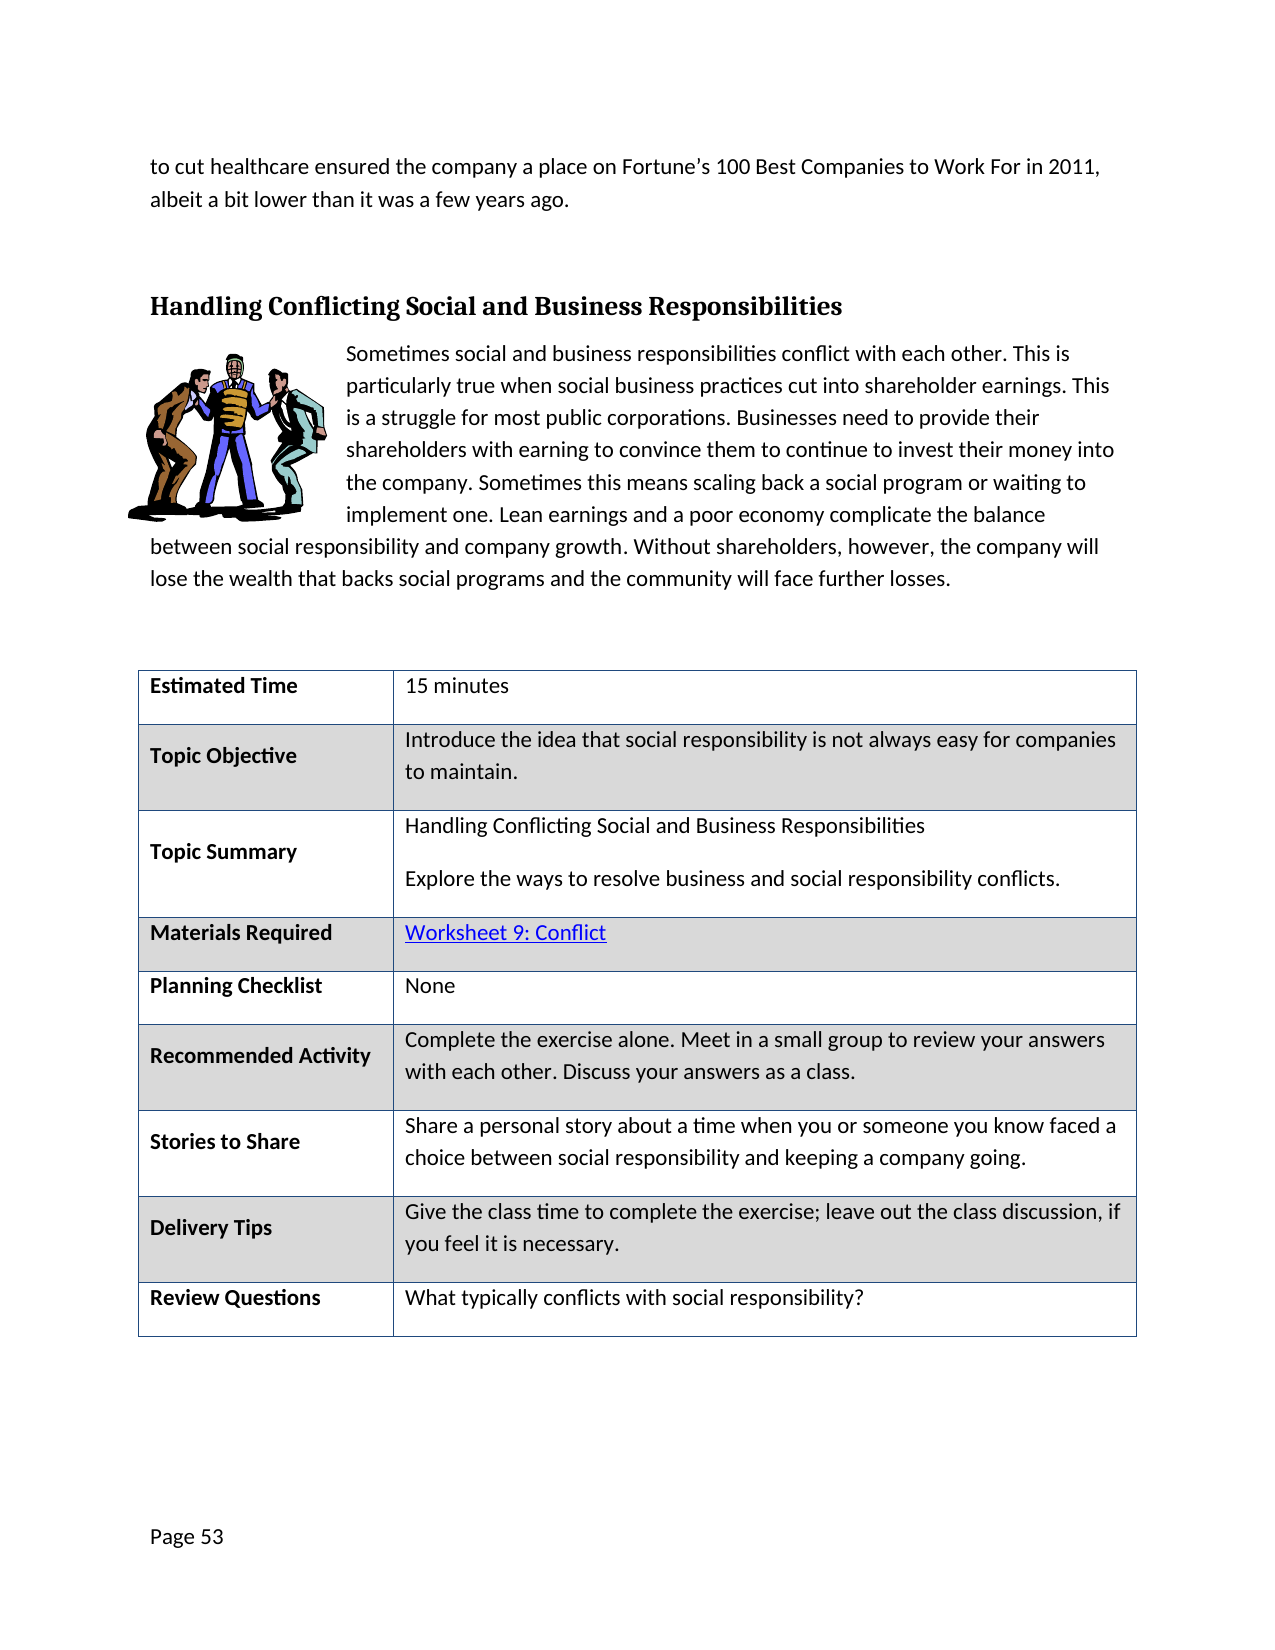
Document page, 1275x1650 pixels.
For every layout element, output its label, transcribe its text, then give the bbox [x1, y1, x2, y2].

table_cell Handling Conflicting Social and Business Responsibilities Explore the ways to resolve business and social responsibility conflicts. [394, 811, 1136, 917]
table_cell Materials Required [139, 918, 393, 971]
table_cell Recommended Activity [139, 1025, 393, 1110]
table_header 15 minutes [394, 671, 1136, 724]
table_cell Review Questions [139, 1283, 393, 1336]
table_cell Worksheet 9: Conflict [394, 918, 1136, 971]
table_cell Delivery Tips [139, 1197, 393, 1282]
table_cell Complete the exercise alone. Meet in a small group to review your answers with each other. Discuss your answers as a class. [394, 1025, 1136, 1110]
table_cell Introduce the idea that social responsibility is not always easy for companies to maintain. [394, 725, 1136, 810]
table_cell Share a personal story about a time when you or someone you know faced a choice between social responsibility and keeping a company going. [394, 1111, 1136, 1196]
table_cell None [394, 972, 1136, 1024]
table_cell Topic Objective [139, 725, 393, 810]
table_cell What typically conflicts with social responsibility? [394, 1283, 1136, 1336]
table_header Estimated Time [139, 671, 393, 724]
table_cell Topic Summary [139, 811, 393, 917]
subtitle Handling Conflicting Social and Business Responsibilities [150, 291, 1125, 322]
table_cell Planning Checklist [139, 972, 393, 1024]
table_cell Stories to Share [139, 1111, 393, 1196]
text Sometimes social and business responsibilities conflict with each other. This is particularly true when social business practices cut into shareholder earnings. This is a struggle for most public corporations. Businesses need to provide their shareholders with earning to convince them to continue to invest their money into the company. Sometimes this means scaling back a social program or waiting to implement one. Lean earnings and a poor economy complicate the balance between social responsibility and company growth. Without shareholders, however, the company will lose the wealth that backs social programs and the community will face further losses. [150, 339, 1125, 592]
table_cell Give the class time to complete the exercise; leave out the class discussion, if you feel it is necessary. [394, 1197, 1136, 1282]
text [150, 150, 1125, 213]
